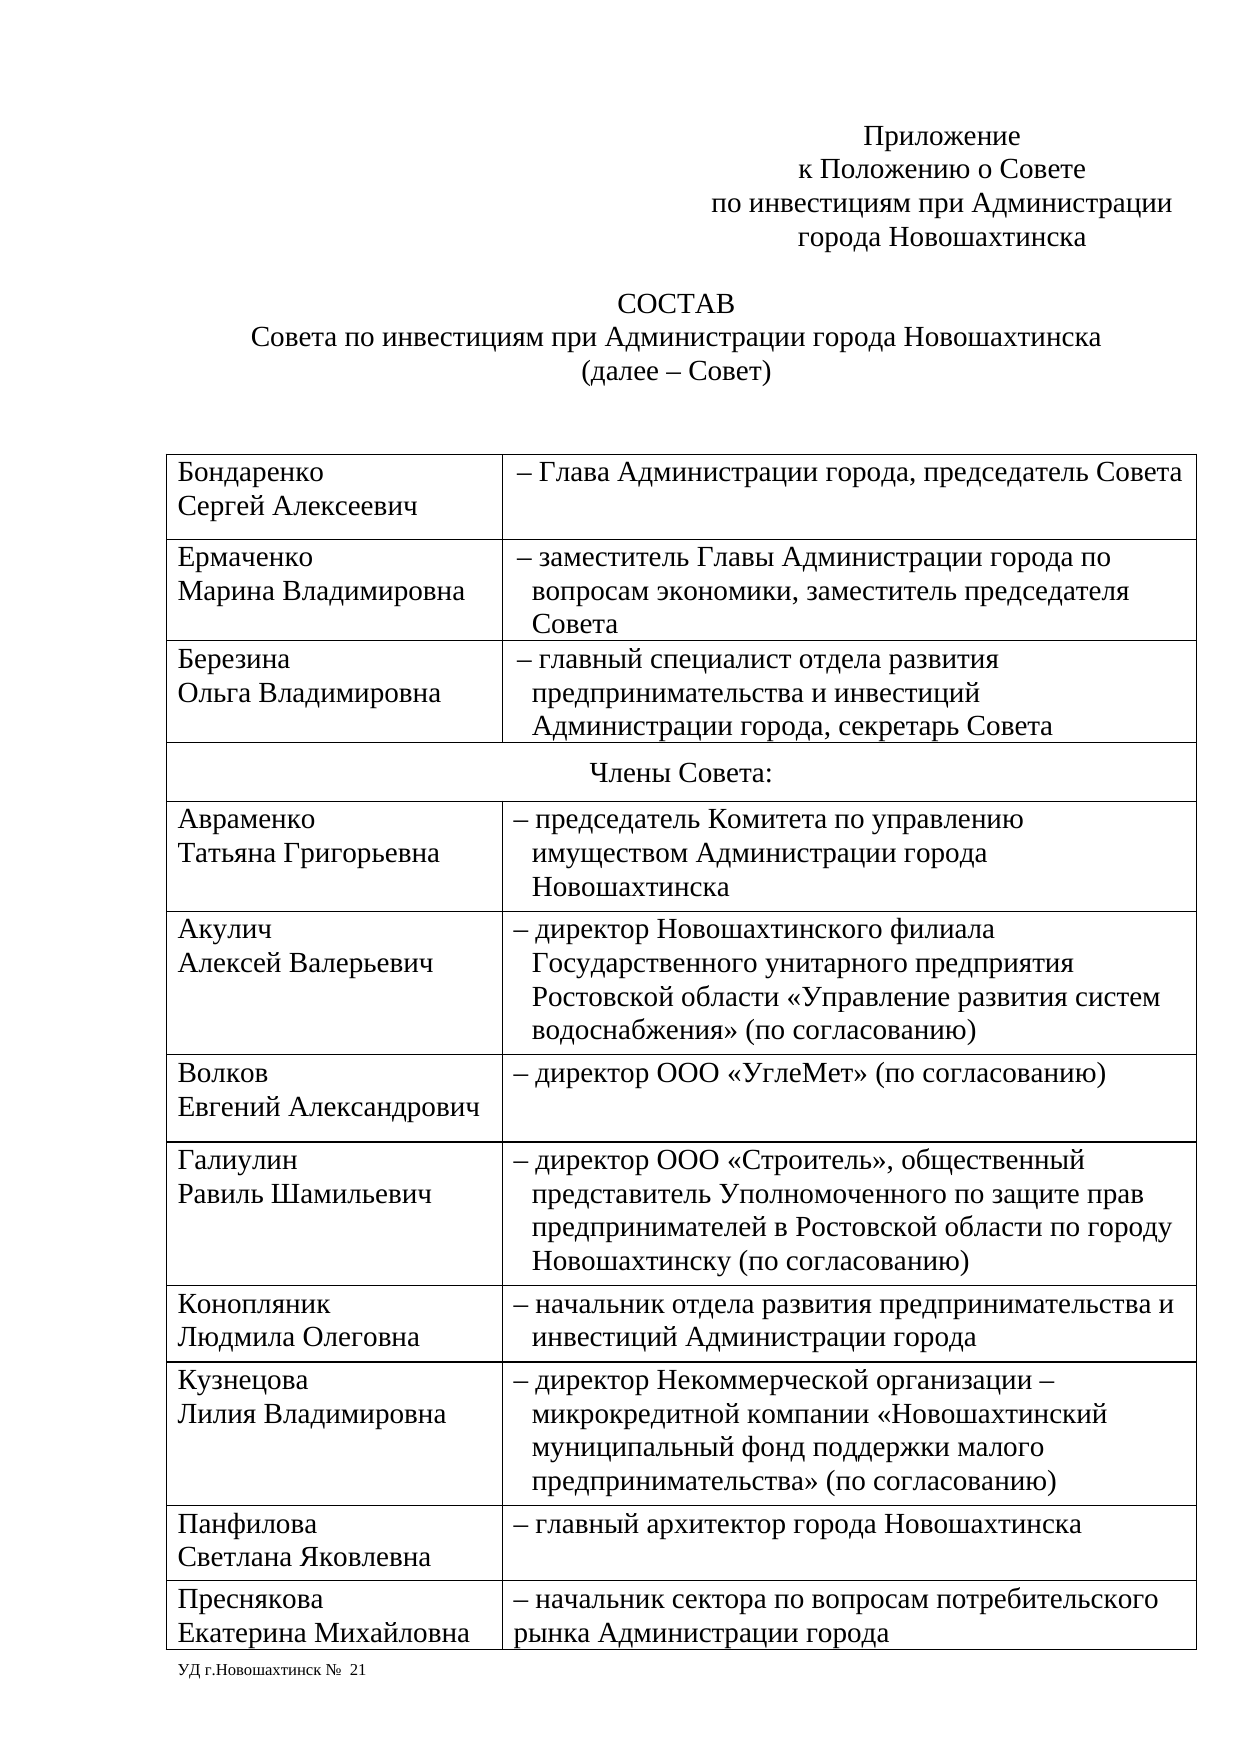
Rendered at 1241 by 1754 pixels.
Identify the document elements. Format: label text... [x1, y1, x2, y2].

table_cell Акулич Алексей Валерьевич [167, 912, 502, 1054]
text СОСТАВ [177, 286, 1175, 319]
table_cell – директор Новошахтинского филиала Государственного унитарного предприятия Ростовской области «Управление развития систем водоснабжения» (по согласованию) [503, 912, 1196, 1054]
table_cell Волков Евгений Александрович [167, 1055, 502, 1141]
table_cell – главный архитектор города Новошахтинска [503, 1506, 1196, 1580]
text (далее – Совет) [177, 353, 1175, 386]
text по инвестициям при Администрации города Новошахтинска [709, 185, 1175, 252]
table_cell Ермаченко Марина Владимировна [167, 540, 502, 640]
table_cell – начальник отдела развития предпринимательства и инвестиций Администрации города [503, 1286, 1196, 1361]
table_cell Кузнецова Лилия Владимировна [167, 1363, 502, 1505]
table_header – Глава Администрации города, председатель Совета [503, 455, 1196, 538]
table_cell – директор ООО «УглеМет» (по согласованию) [503, 1055, 1196, 1141]
table_cell Панфилова Светлана Яковлевна [167, 1506, 502, 1580]
table_cell – председатель Комитета по управлению имуществом Администрации города Новошахтинска [503, 802, 1196, 911]
table_cell Преснякова Екатерина Михайловна [167, 1581, 502, 1648]
text Приложение [709, 118, 1175, 152]
table_cell Березина Ольга Владимировна [167, 641, 502, 742]
table_cell – заместитель Главы Администрации города по вопросам экономики, заместитель председателя Совета [503, 540, 1196, 640]
table_cell Конопляник Людмила Олеговна [167, 1286, 502, 1361]
table_cell – главный специалист отдела развития предпринимательства и инвестиций Администрации города, секретарь Совета [503, 641, 1196, 742]
table_cell Галиулин Равиль Шамильевич [167, 1143, 502, 1285]
table_cell Члены Совета: [167, 743, 1196, 801]
table_cell Авраменко Татьяна Григорьевна [167, 802, 502, 911]
table_cell – начальник сектора по вопросам потребительского рынка Администрации города [503, 1581, 1196, 1648]
text Совета по инвестициям при Администрации города Новошахтинска [177, 319, 1175, 353]
table_header Бондаренко Сергей Алексеевич [167, 455, 502, 538]
table_cell – директор ООО «Строитель», общественный представитель Уполномоченного по защите прав предпринимателей в Ростовской области по городу Новошахтинску (по согласованию) [503, 1143, 1196, 1285]
table_cell – директор Некоммерческой организации – микрокредитной компании «Новошахтинский муниципальный фонд поддержки малого предпринимательства» (по согласованию) [503, 1363, 1196, 1505]
text к Положению о Совете [709, 152, 1175, 185]
